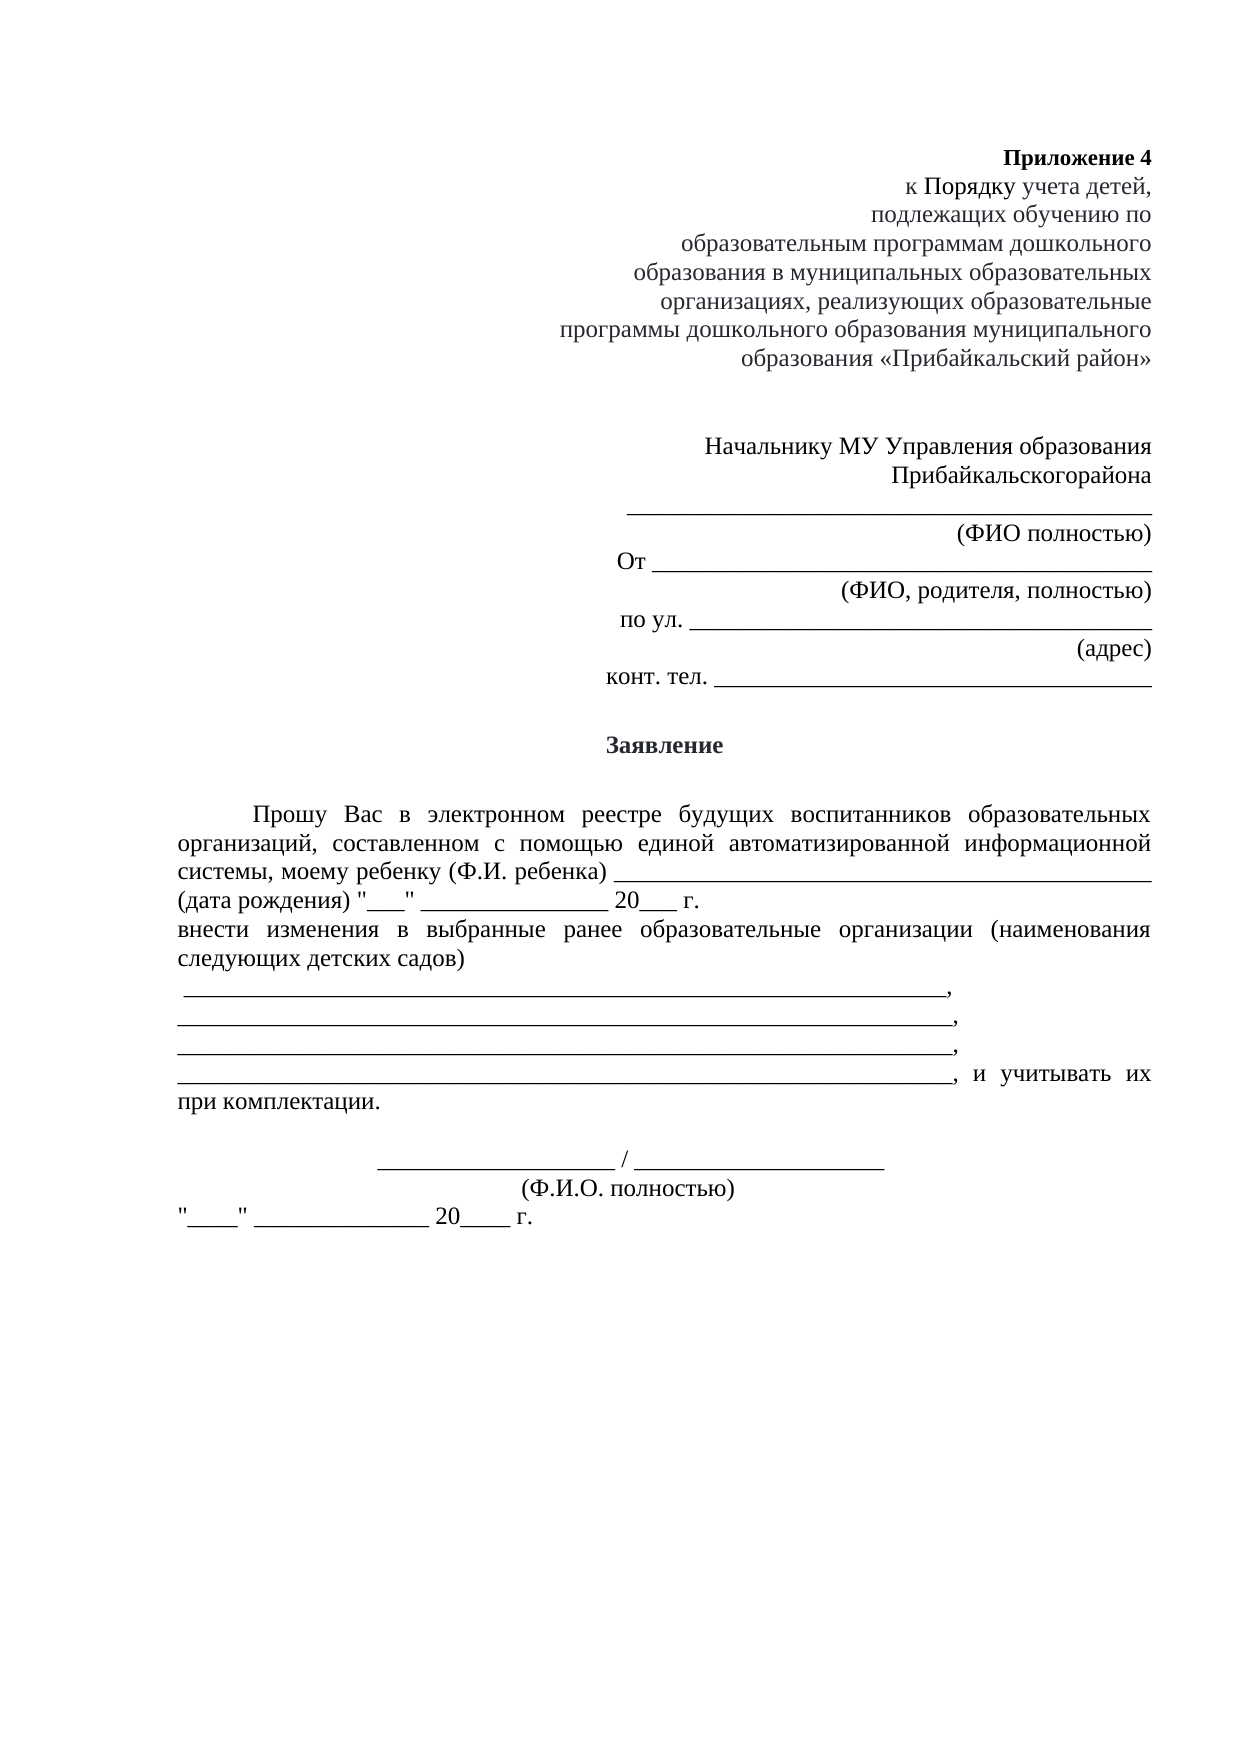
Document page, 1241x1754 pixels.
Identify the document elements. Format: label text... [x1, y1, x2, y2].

text по ул. _____________________________________ [177, 604, 1152, 633]
text Заявление [177, 730, 1152, 759]
text От ________________________________________ [177, 546, 1152, 575]
text __________________________________________ [177, 489, 1152, 518]
text внести изменения в выбранные ранее образовательные организации (наименования следующих детских садов) [177, 914, 1152, 971]
text ___________________ / ____________________ [177, 1144, 1152, 1173]
text "____" ______________ 20____ г. [177, 1201, 1152, 1230]
text _____________________________________________________________, [177, 971, 1152, 1000]
text ______________________________________________________________, [177, 1000, 1152, 1029]
text (ФИО, родителя, полностью) [177, 575, 1152, 604]
text к Порядку учета детей, подлежащих обучению по образовательным программам дошкольного образования в муниципальных образовательных организациях, реализующих образовательные программы дошкольного образования муниципального образования «Прибайкальский район» [177, 171, 1152, 372]
text (адрес) [177, 633, 1152, 661]
text (ФИО полностью) [177, 518, 1152, 546]
text Приложение 4 [118, 144, 1152, 171]
text Начальнику МУ Управления образования [177, 431, 1152, 460]
text конт. тел. ___________________________________ [177, 661, 1152, 690]
text Прошу Вас в электронном реестре будущих воспитанников образовательных организаций, составленном с помощью единой автоматизированной информационной системы, моему ребенку (Ф.И. ребенка) ___________________________________________ (дата рождения) "___" _______________ 20___ г. [177, 799, 1152, 914]
text (Ф.И.О. полностью) [177, 1173, 1152, 1201]
text Прибайкальскогорайона [177, 460, 1152, 489]
text ______________________________________________________________, и учитывать их при комплектации. [177, 1058, 1152, 1115]
text ______________________________________________________________, [177, 1029, 1152, 1058]
